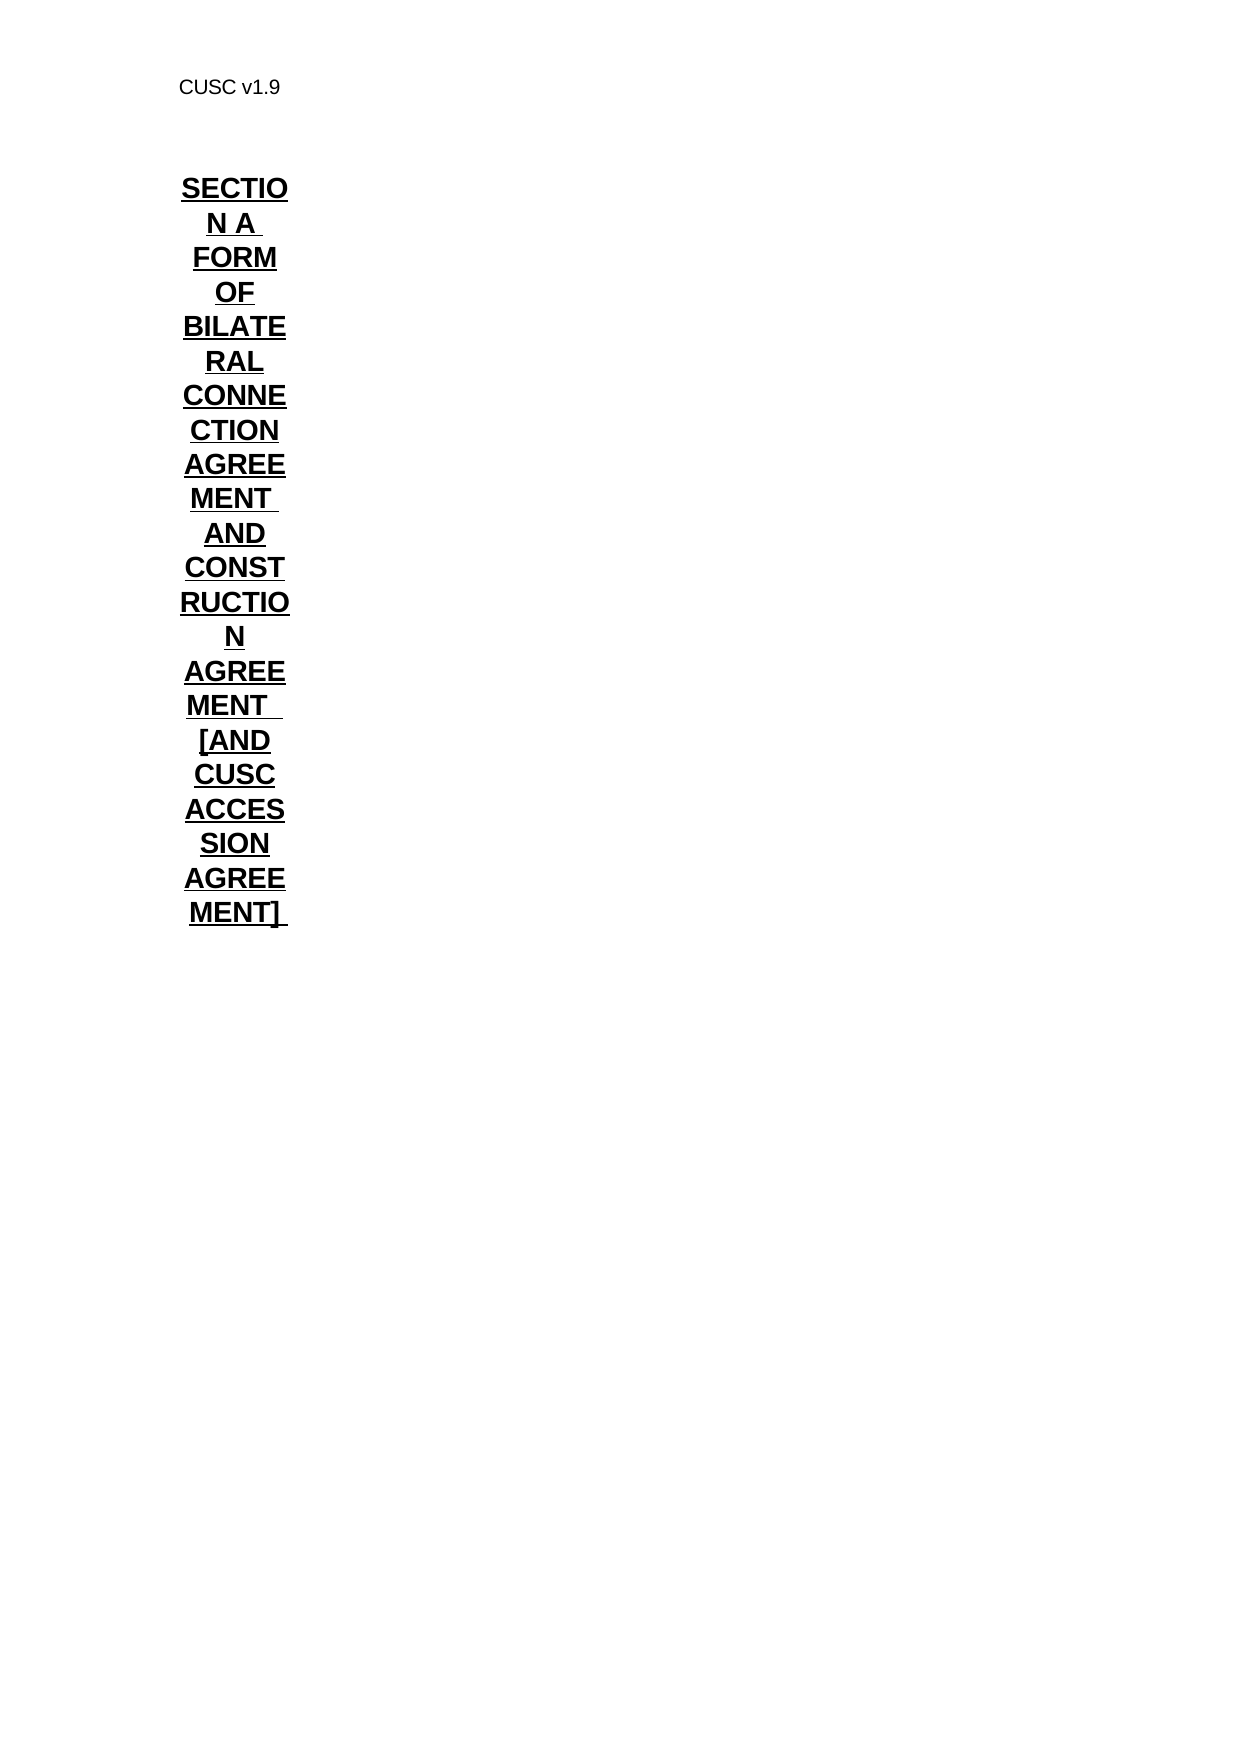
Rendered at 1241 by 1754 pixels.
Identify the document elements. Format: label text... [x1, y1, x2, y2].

text SECTION A FORM OF BILATERAL CONNECTION AGREEMENT AND CONSTRUCTION AGREEMENT [AND CUSC ACCESSION AGREEMENT] [178, 171, 291, 929]
text CUSC v1.9 [178, 75, 291, 99]
